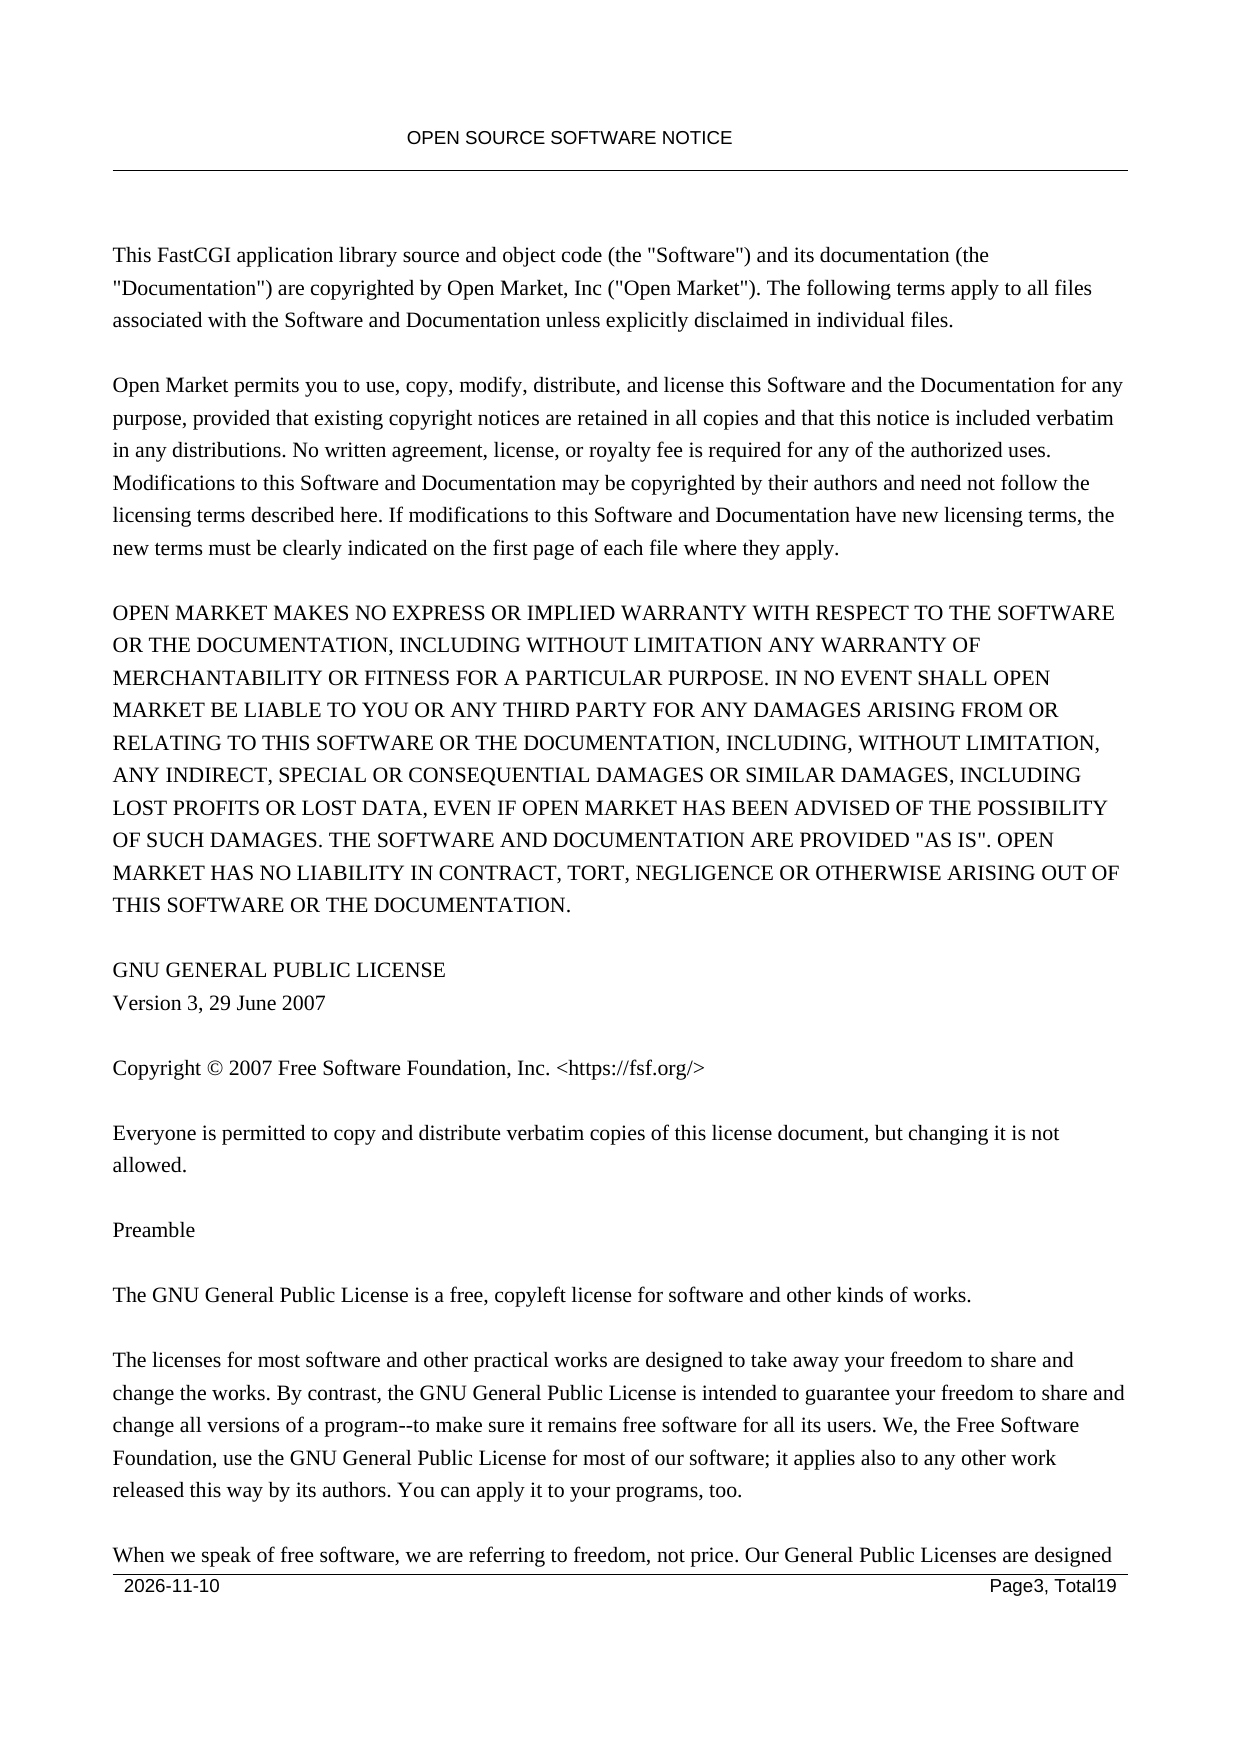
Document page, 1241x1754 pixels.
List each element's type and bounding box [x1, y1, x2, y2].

text [112, 206, 1128, 1571]
